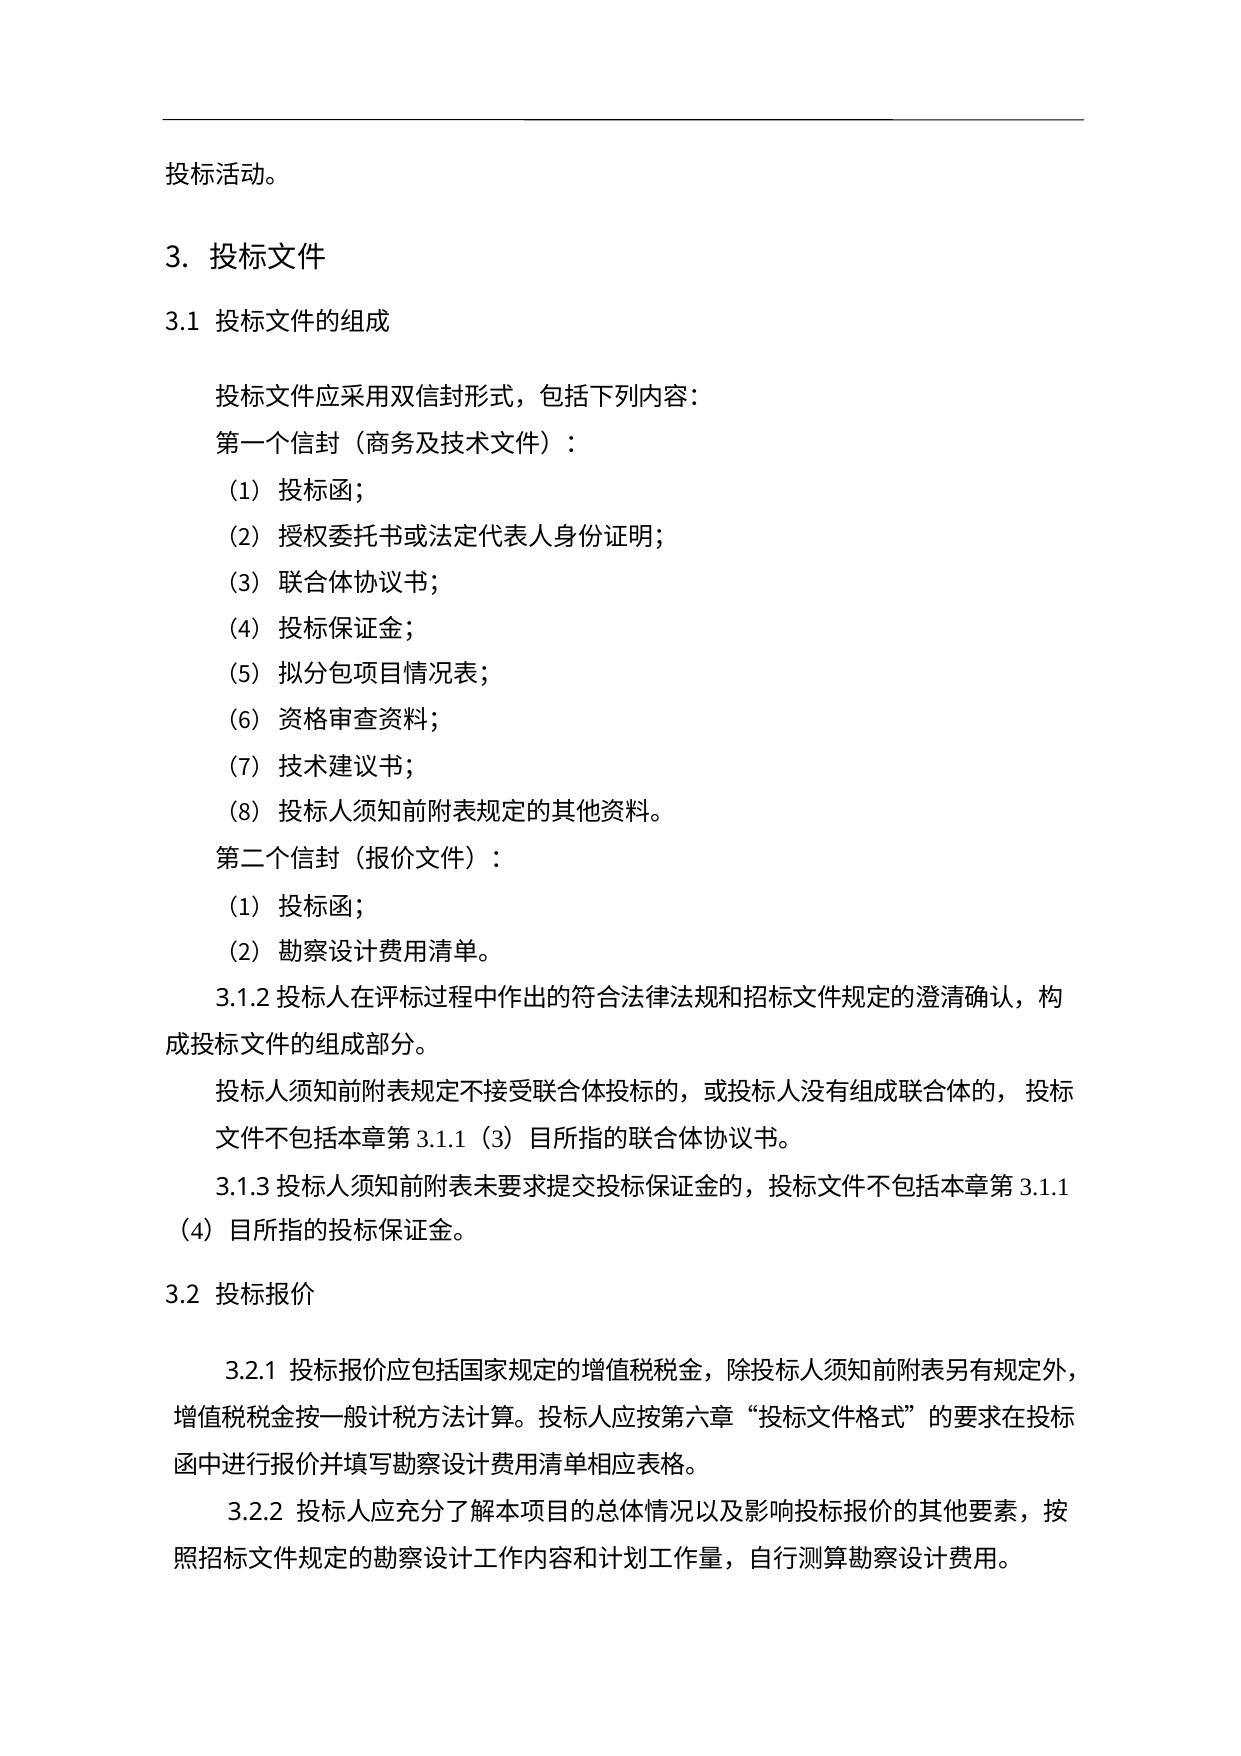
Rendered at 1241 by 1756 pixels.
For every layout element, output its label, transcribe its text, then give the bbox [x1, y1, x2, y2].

list 第一个信封（商务及技术文件）： [216, 423, 778, 459]
list 3.2.1 投标报价应包括国家规定的增值税税金，除投标人须知前附表另有规定外， 增值税税金按一般计税方法计算。投标人应按第六章“投标文件格式”的要求在投标函中进行报价并填写勘察设计费用清单相应表格。 [173, 1350, 1094, 1481]
list 投标文件 [165, 233, 1165, 276]
list 授权委托书或法定代表人身份证明； [215, 516, 1165, 552]
list 投标函； [215, 471, 1165, 507]
list 勘察设计费用清单。 [215, 932, 1165, 968]
list 拟分包项目情况表； [215, 654, 1165, 690]
list 投标人须知前附表规定的其他资料。第二个信封（报价文件）： [216, 792, 678, 875]
list 投标人须知前附表规定不接受联合体投标的，或投标人没有组成联合体的， 投标文件不包括本章第 3.1.1（3）目所指的联合体协议书。 [215, 1072, 1094, 1155]
list 投标文件的组成 [165, 301, 1165, 337]
list 联合体协议书； [215, 562, 1165, 598]
list 投标文件应采用双信封形式，包括下列内容： [216, 376, 778, 412]
list 投标函； [215, 886, 1165, 922]
list 技术建议书； [215, 746, 1165, 782]
text （4）目所指的投标保证金。 [166, 1210, 1165, 1246]
list 资格审查资料； [215, 700, 1165, 736]
list 投标保证金； [215, 608, 1165, 644]
list 3.2.2 投标人应充分了解本项目的总体情况以及影响投标报价的其他要素，按照招标文件规定的勘察设计工作内容和计划工作量，自行测算勘察设计费用。 [173, 1492, 1081, 1575]
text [166, 154, 1081, 190]
text 3.1.2 投标人在评标过程中作出的符合法律法规和招标文件规定的澄清确认，构成投标文件的组成部分。 [166, 978, 1081, 1061]
list 3.1.3 投标人须知前附表未要求提交投标保证金的，投标文件不包括本章第 3.1.1 [215, 1166, 1165, 1202]
list 投标报价 [165, 1275, 1165, 1311]
